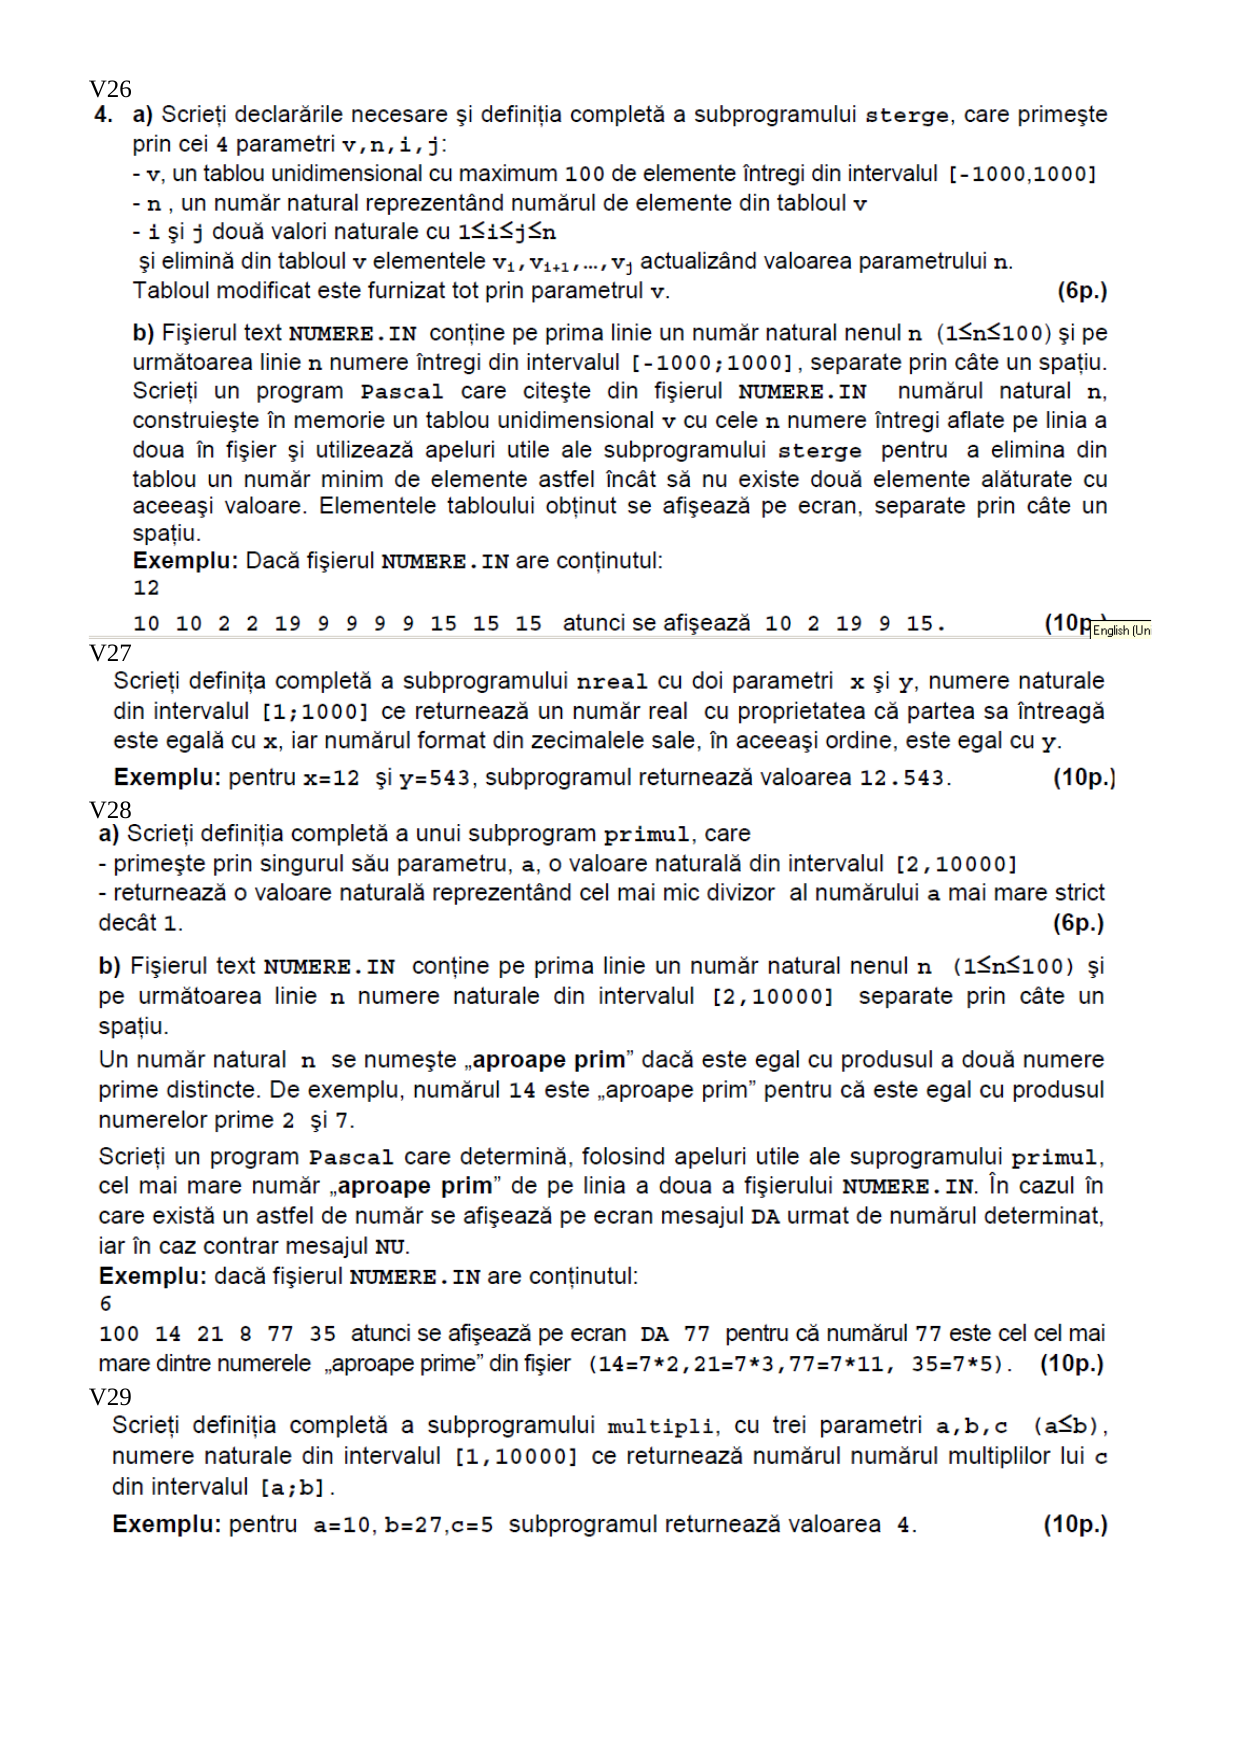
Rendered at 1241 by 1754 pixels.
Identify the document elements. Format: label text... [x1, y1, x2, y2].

picture [88, 824, 1152, 1382]
picture [88, 667, 1152, 796]
picture [88, 1410, 1150, 1541]
picture [88, 102, 1152, 639]
